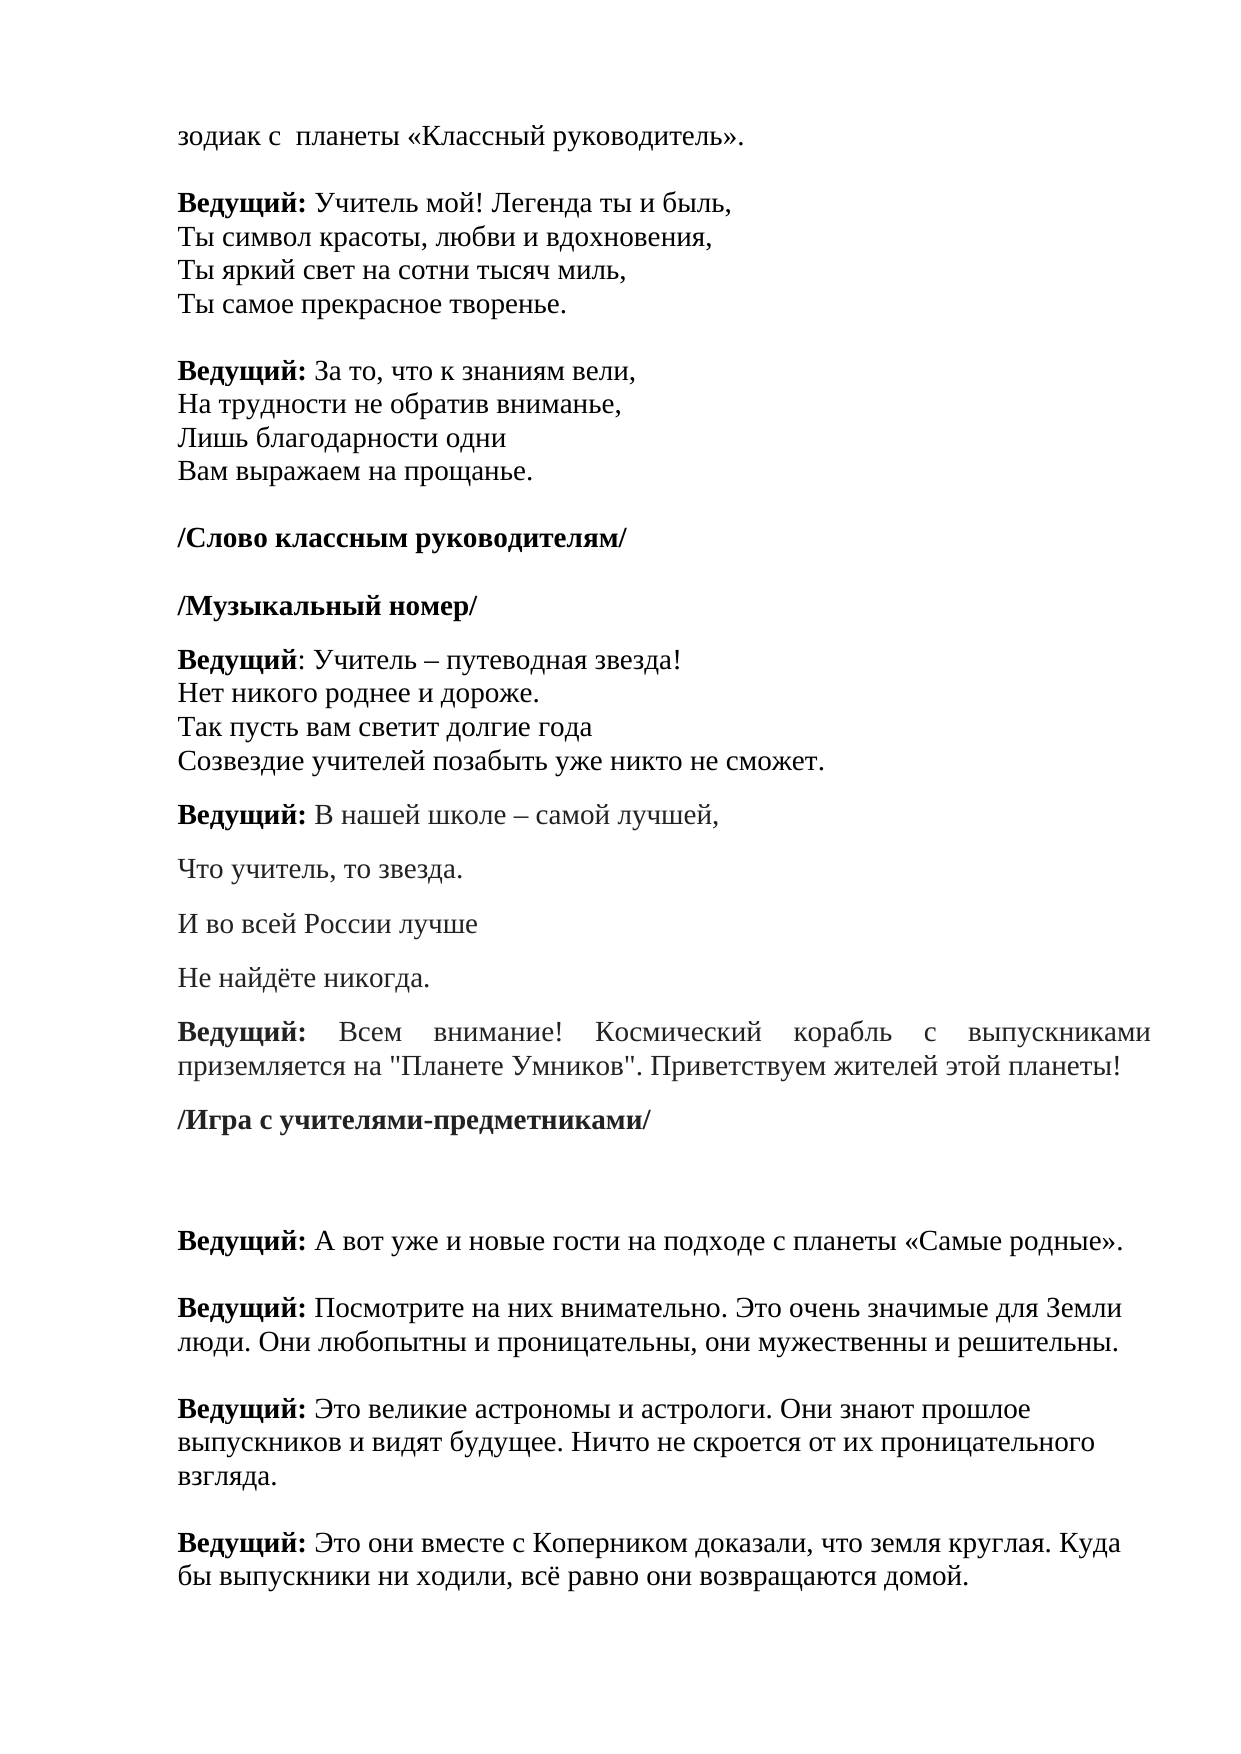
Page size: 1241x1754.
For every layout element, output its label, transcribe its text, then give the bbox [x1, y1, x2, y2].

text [177, 118, 1152, 621]
text Ведущий: Всем внимание! Космический корабль с выпускниками приземляется на "Планете Умников". Приветствуем жителей этой планеты! [177, 1014, 1152, 1082]
text Ведущий: В нашей школе – самой лучшей, [314, 797, 1152, 831]
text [177, 1157, 1152, 1626]
text Что учитель, то звезда. [177, 851, 1152, 885]
text И во всей России лучше [177, 906, 1152, 939]
text Не найдёте никогда. [177, 960, 1152, 994]
text Ведущий: Учитель – путеводная звезда! Нет никого роднее и дороже. Так пусть вам светит долгие года Созвездие учителей позабыть уже никто не сможет. [547, 642, 1152, 776]
text /Игра с учителями-предметниками/ [177, 1102, 1152, 1136]
